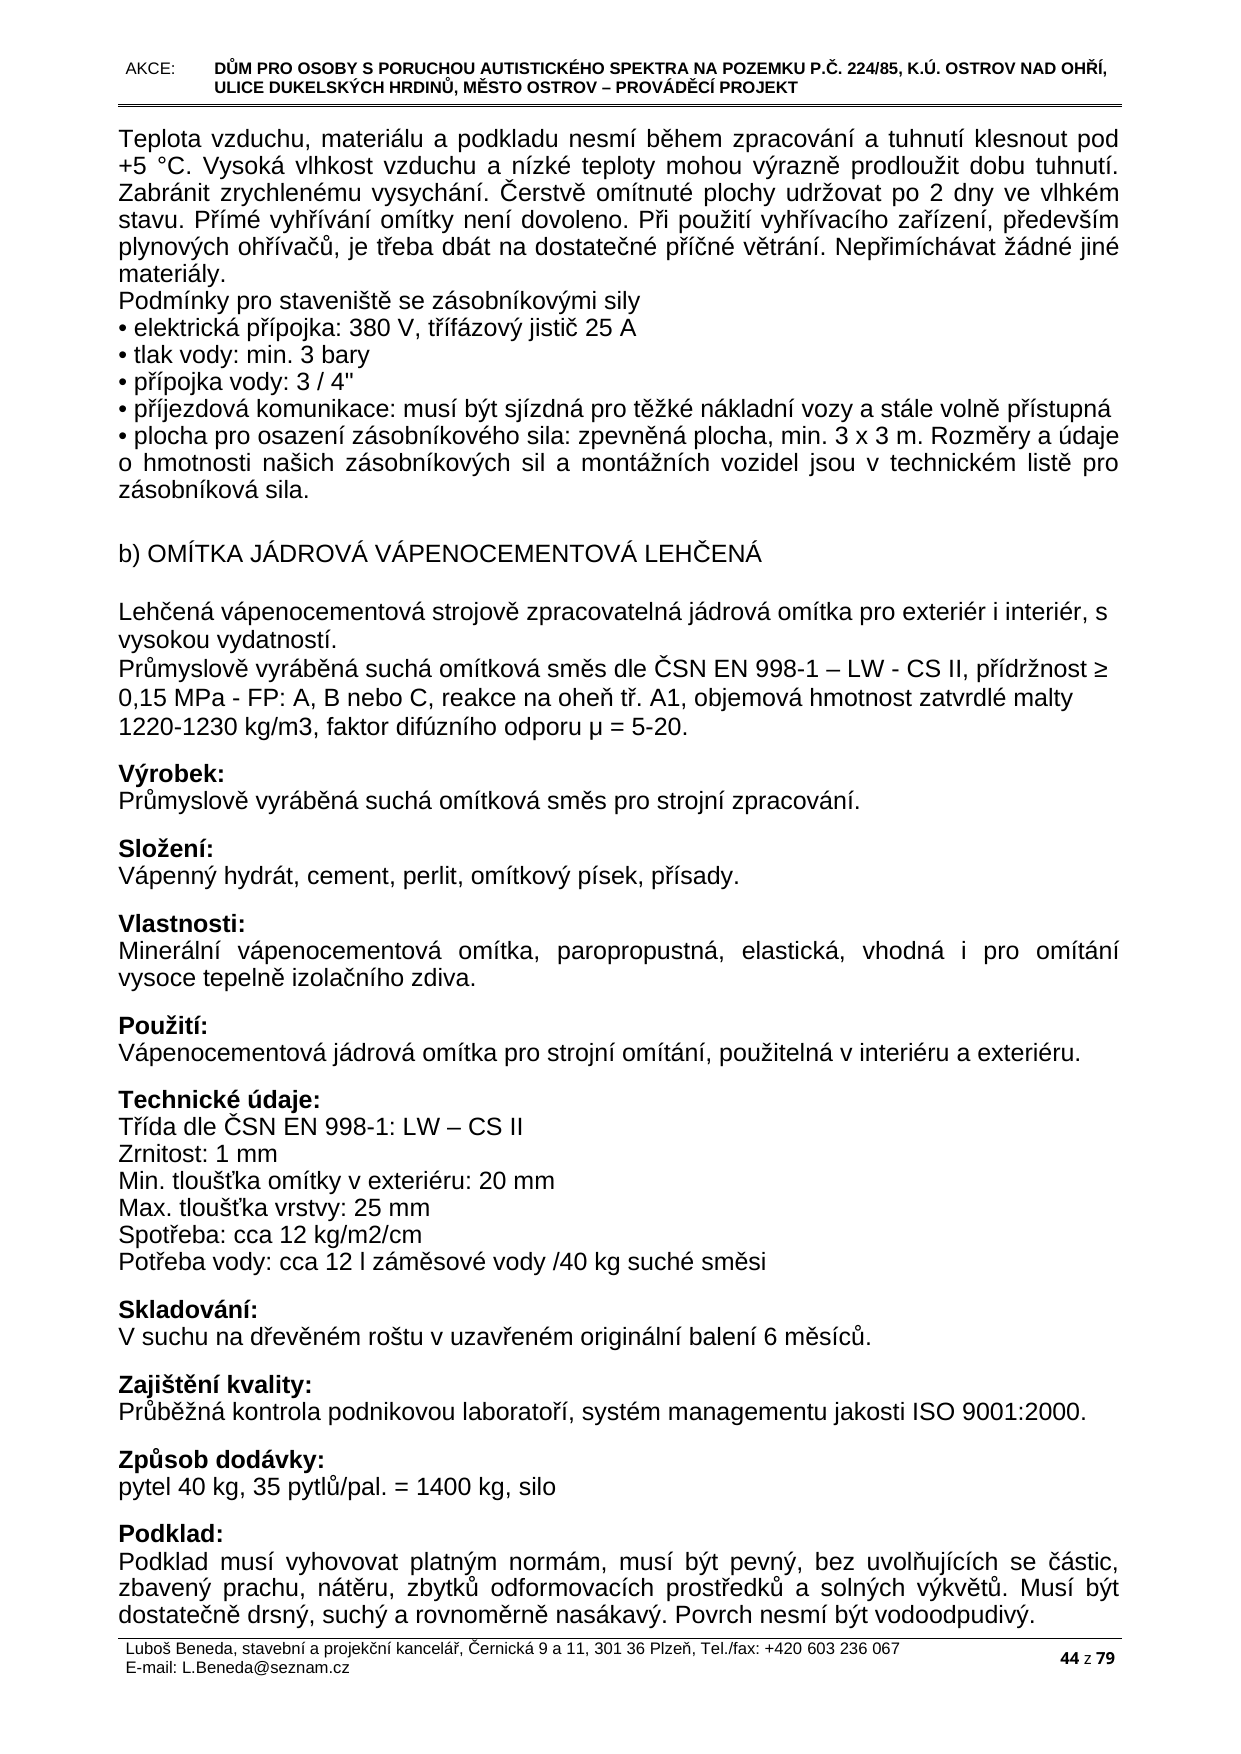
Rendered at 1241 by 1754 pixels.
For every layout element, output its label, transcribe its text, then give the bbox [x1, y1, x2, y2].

text Max. tloušťka vrstvy: 25 mm [118, 1195, 1121, 1222]
text Třída dle ČSN EN 998-1: LW – CS II [118, 1114, 1121, 1141]
text Skladování: [118, 1297, 1121, 1324]
text V suchu na dřevěném roštu v uzavřeném originální balení 6 měsíců. [118, 1324, 1121, 1351]
text Složení: [118, 836, 1121, 863]
text • elektrická přípojka: 380 V, třífázový jistič 25 A [118, 314, 1121, 342]
text Vápenocementová jádrová omítka pro strojní omítání, použitelná v interiéru a exteriéru. [118, 1039, 1121, 1066]
text Lehčená vápenocementová strojově zpracovatelná jádrová omítka pro exteriér i interiér, s vysokou vydatností. [118, 597, 1122, 654]
text Minerální vápenocementová omítka, paropropustná, elastická, vhodná i pro omítání vysoce tepelně izolačního zdiva. [118, 938, 1121, 992]
text Potřeba vody: cca 12 l záměsové vody /40 kg suché směsi [118, 1249, 1121, 1276]
text • plocha pro osazení zásobníkového sila: zpevněná plocha, min. 3 x 3 m. Rozměry a údaje o hmotnosti našich zásobníkových sil a montážních vozidel jsou v technickém listě pro zásobníková sila. [118, 422, 1121, 503]
text Výrobek: [118, 761, 1121, 788]
text Podmínky pro staveniště se zásobníkovými sily [118, 288, 1121, 314]
text Zrnitost: 1 mm [118, 1141, 1121, 1168]
text Způsob dodávky: [118, 1447, 1121, 1473]
text Vápenný hydrát, cement, perlit, omítkový písek, přísady. [118, 863, 1121, 890]
text Zajištění kvality: [118, 1372, 1121, 1399]
text Vlastnosti: [118, 911, 1121, 938]
text pytel 40 kg, 35 pytlů/pal. = 1400 kg, silo [118, 1473, 1121, 1501]
text Spotřeba: cca 12 kg/m2/cm [118, 1222, 1121, 1249]
text • tlak vody: min. 3 bary [118, 342, 1121, 368]
text • příjezdová komunikace: musí být sjízdná pro těžké nákladní vozy a stále volně přístupná [118, 396, 1121, 422]
text Podklad: [118, 1521, 1121, 1548]
text Podklad musí vyhovovat platným normám, musí být pevný, bez uvolňujících se částic, zbavený prachu, nátěru, zbytků odformovacích prostředků a solných výkvětů. Musí být dostatečně drsný, suchý a rovnoměrně nasákavý. Povrch nesmí být vodoodpudivý. [118, 1548, 1121, 1629]
text Min. tloušťka omítky v exteriéru: 20 mm [118, 1168, 1121, 1195]
text Průběžná kontrola podnikovou laboratoří, systém managementu jakosti ISO 9001:2000. [118, 1399, 1121, 1426]
text Průmyslově vyráběná suchá omítková směs pro strojní zpracování. [118, 788, 1121, 815]
text • přípojka vody: 3 / 4" [118, 368, 1121, 396]
text b) OMÍTKA JÁDROVÁ VÁPENOCEMENTOVÁ LEHČENÁ [118, 541, 1121, 568]
text Průmyslově vyráběná suchá omítková směs dle ČSN EN 998-1 – LW - CS II, přídržnost ≥ 0,15 MPa - FP: A, B nebo C, reakce na oheň tř. A1, objemová hmotnost zatvrdlé malty 1220-1230 kg/m3, faktor difúzního odporu μ = 5-20. [118, 654, 1122, 740]
text Použití: [118, 1012, 1121, 1039]
text Technické údaje: [118, 1087, 1121, 1114]
text Teplota vzduchu, materiálu a podkladu nesmí během zpracování a tuhnutí klesnout pod +5 °C. Vysoká vlhkost vzduchu a nízké teploty mohou výrazně prodloužit dobu tuhnutí. Zabránit zrychlenému vysychání. Čerstvě omítnuté plochy udržovat po 2 dny ve vlhkém stavu. Přímé vyhřívání omítky není dovoleno. Při použití vyhřívacího zařízení, především plynových ohřívačů, je třeba dbát na dostatečné příčné větrání. Nepřimíchávat žádné jiné materiály. [118, 126, 1121, 288]
